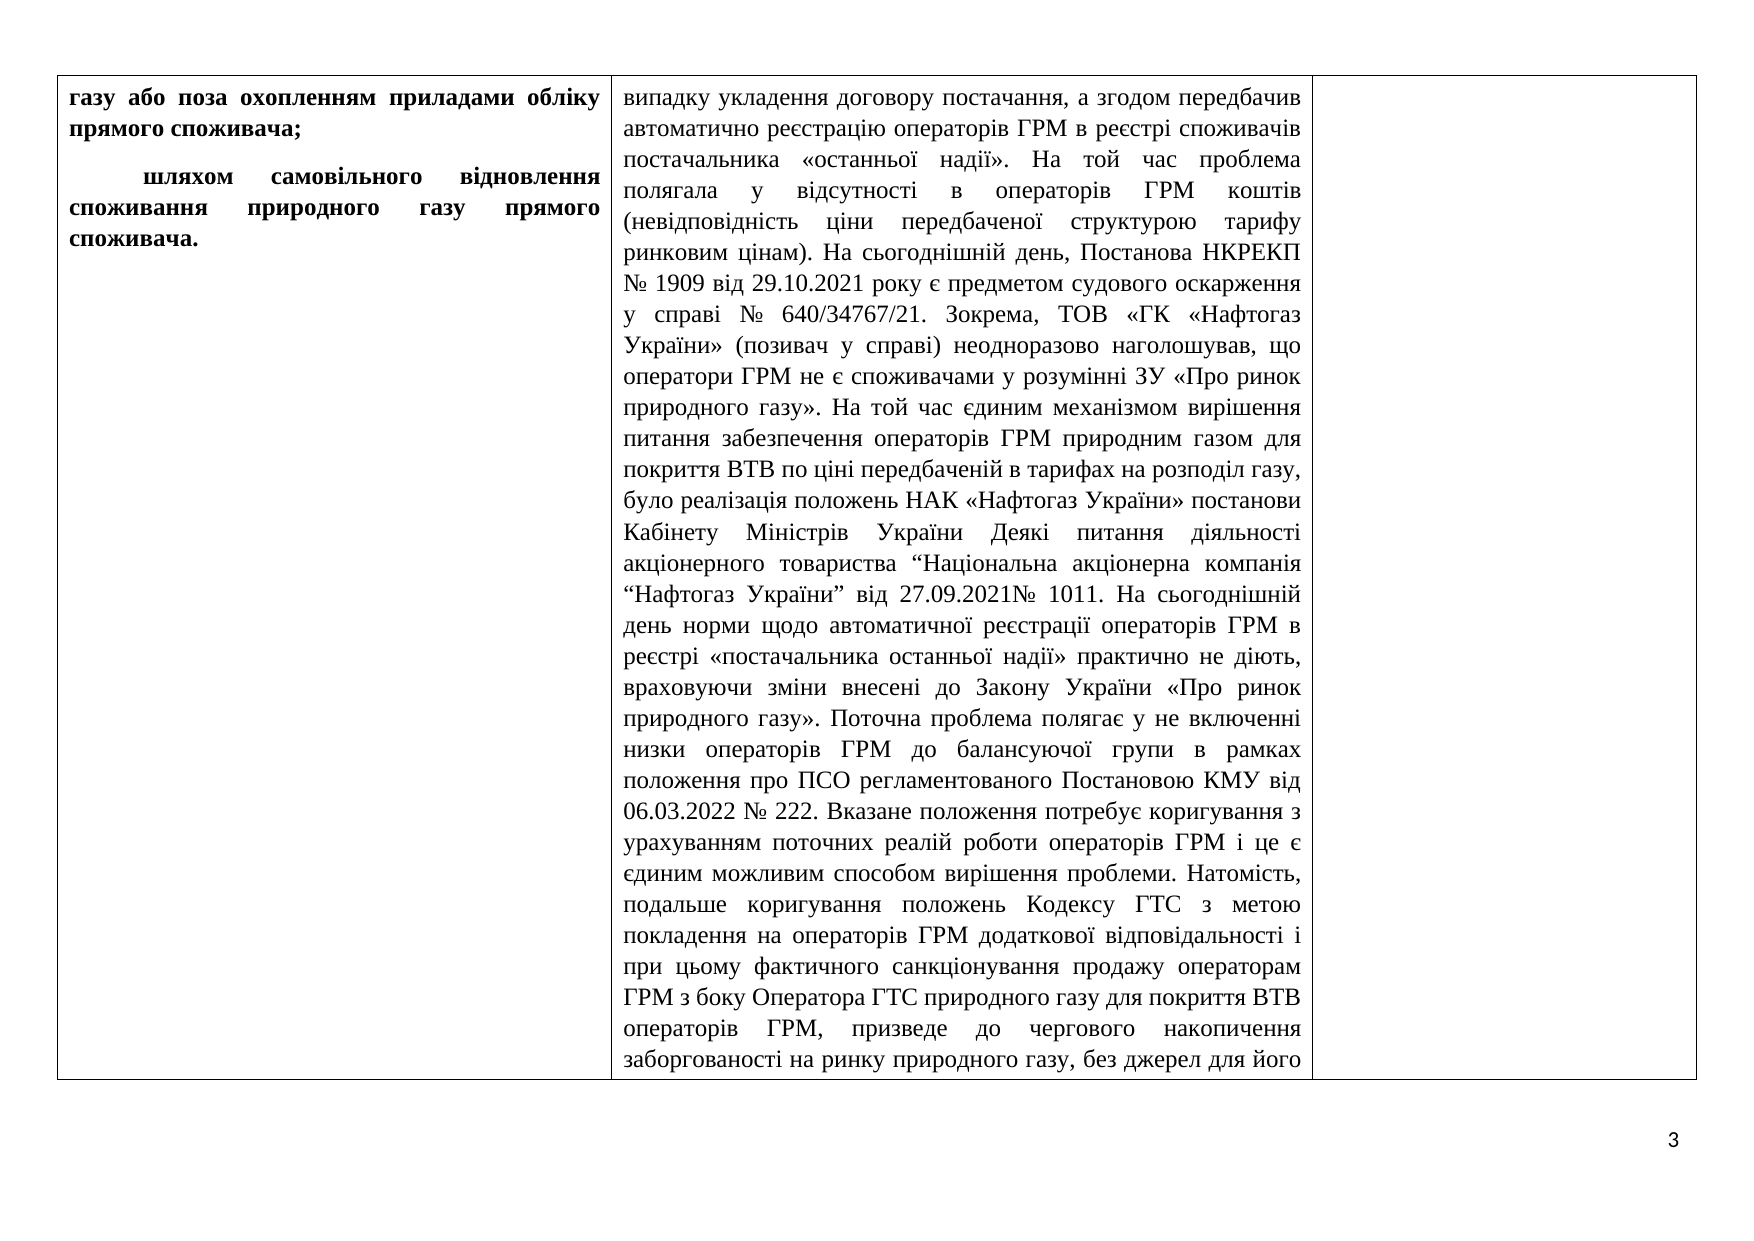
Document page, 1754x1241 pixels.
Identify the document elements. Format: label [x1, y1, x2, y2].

table_cell [58, 76, 611, 1079]
table_cell [612, 76, 1312, 1079]
table_cell [1313, 76, 1696, 1079]
